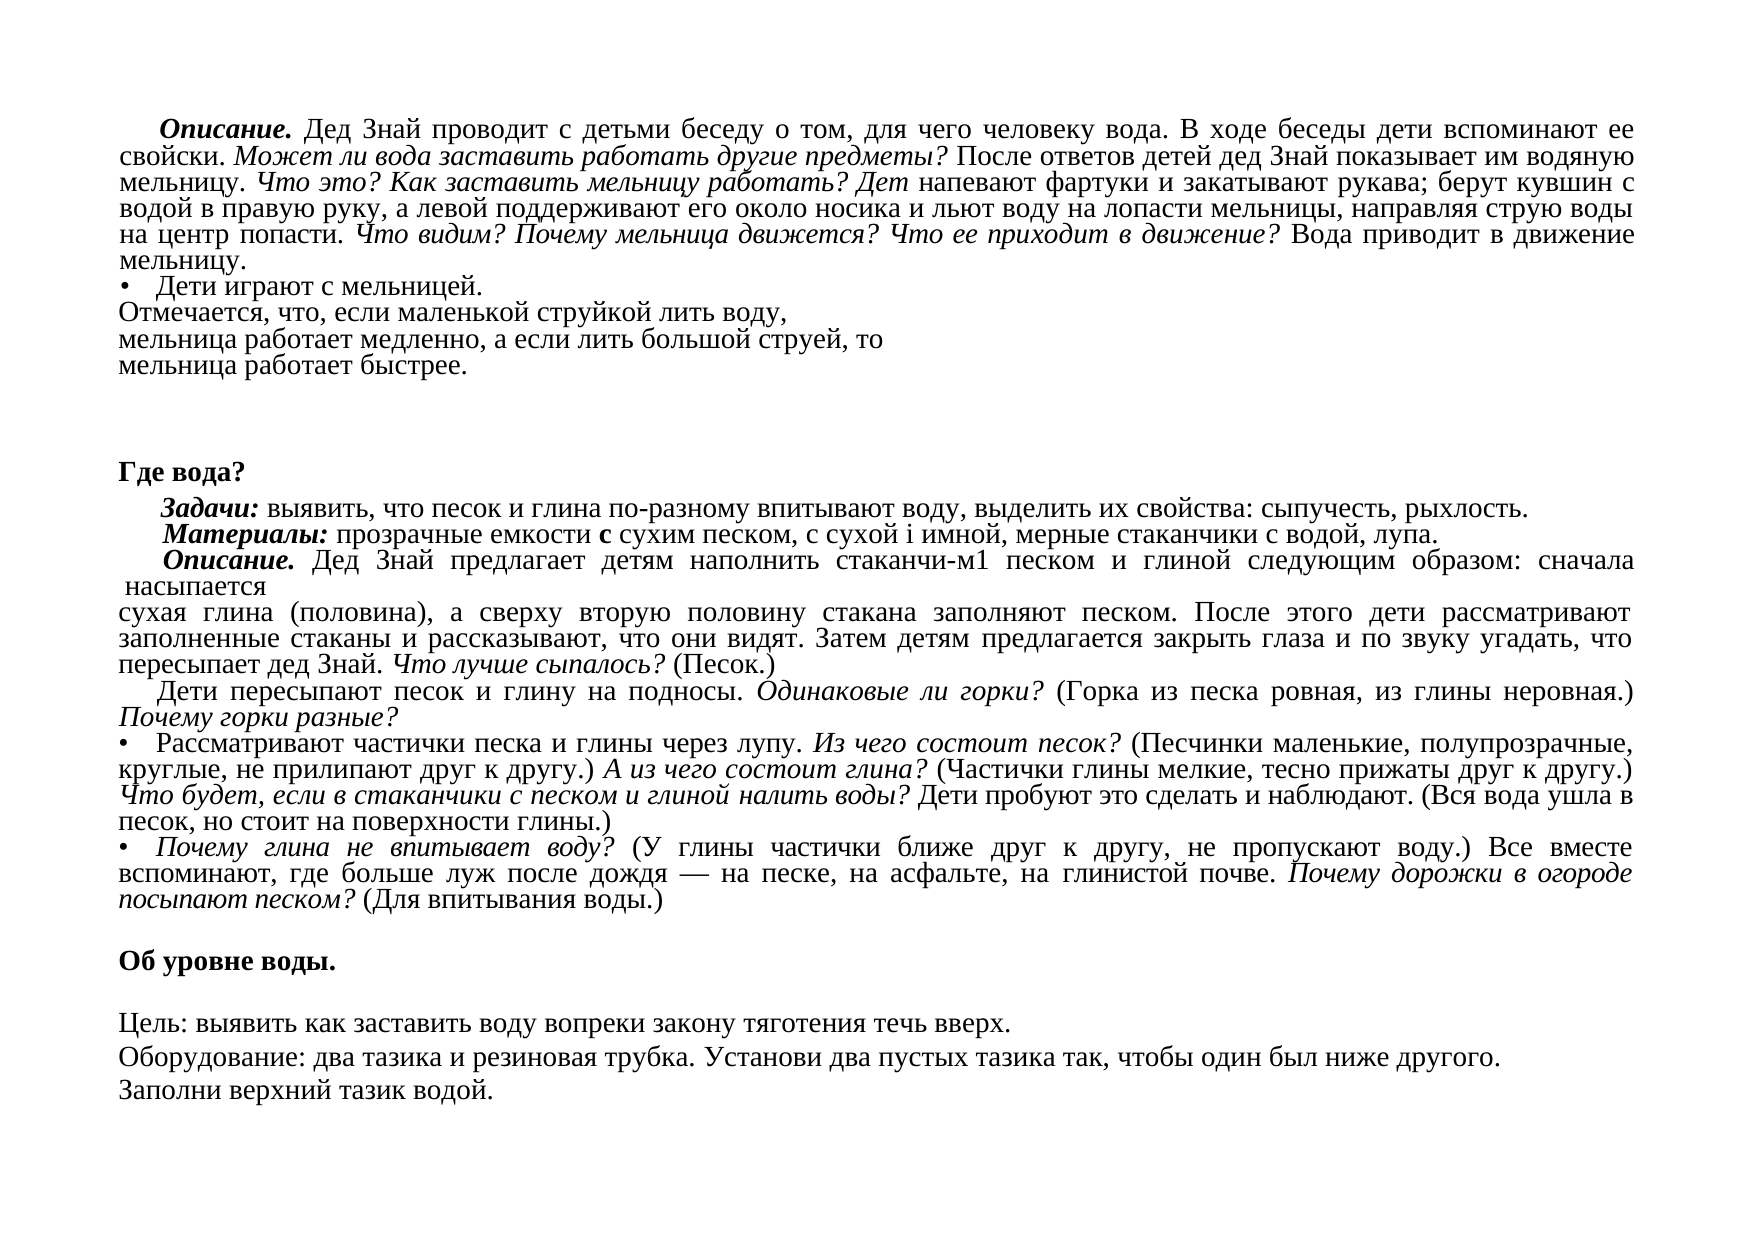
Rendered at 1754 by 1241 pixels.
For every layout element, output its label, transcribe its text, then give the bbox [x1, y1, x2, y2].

text Отмечается, что, если маленькой струйкой лить воду, мельница работает медленно, а если лить большой струей, то мельница работает быстрее. [118, 300, 1634, 380]
text Задачи: выявить, что песок и глина по-разному впитывают воду, выделить их свойства: сыпучесть, рыхлость. [124, 497, 1635, 523]
text Об уровне воды. [118, 943, 1636, 976]
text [118, 1005, 1636, 1106]
list Рассматривают частички песка и глины через лупу. Из чего состоит песок? (Песчинки маленькие, полупрозрачные, круглые, не прилипают друг к другу.) А из чего состоит глина? (Частички глины мелкие, тесно прижаты друг к другу.) Что будет, если в стаканчики с песком и глиной налить воды? Дети пробуют это сделать и наблюдают. (Вся вода ушла в песок, но стоит на поверхности глины.) [118, 731, 1634, 835]
text Описание. Дед Знай предлагает детям наполнить стаканчи-м1 песком и глиной следующим образом: сначала насыпается [124, 549, 1635, 601]
text Дети пересыпают песок и глину на подносы. Одинаковые ли горки? (Горка из песка ровная, из глины неровная.) Почему горки разные? [119, 679, 1634, 731]
text Материалы: прозрачные емкости с сухим песком, с сухой i имной, мерные стаканчики с водой, лупа. [124, 523, 1635, 549]
list Почему глина не впитывает воду? (У глины частички ближе друг к другу, не пропускают воду.) Все вместе вспоминают, где больше луж после дождя — на песке, на асфальте, на глинистой почве. Почему дорожки в огороде посыпают песком? (Для впитывания воды.) [118, 835, 1633, 913]
text • Дети играют с мельницей. [119, 274, 1636, 300]
text Описание. Дед Знай проводит с детьми беседу о том, для чего человеку вода. В ходе беседы дети вспоминают ее свойски. Может ли вода заставить работать другие предметы? После ответов детей дед Знай показывает им водяную мельницу. Что это? Как заставить мельницу работать? Дет напевают фартуки и закатывают рукава; берут кувшин с водой в правую руку, а левой поддерживают его около носика и льют воду на лопасти мельницы, направляя струю воды на центр попасти. Что видим? Почему мельница движется? Что ее приходит в движение? Вода приводит в движение мельницу. [119, 118, 1636, 274]
text сухая глина (половина), а сверху вторую половину стакана заполняют песком. После этого дети рассматривают заполненные стаканы и рассказывают, что они видят. Затем детям предлагается закрыть глаза и по звуку угадать, что пересыпает дед Знай. Что лучше сыпалось? (Песок.) [118, 601, 1633, 679]
text Где вода? [118, 454, 1635, 487]
